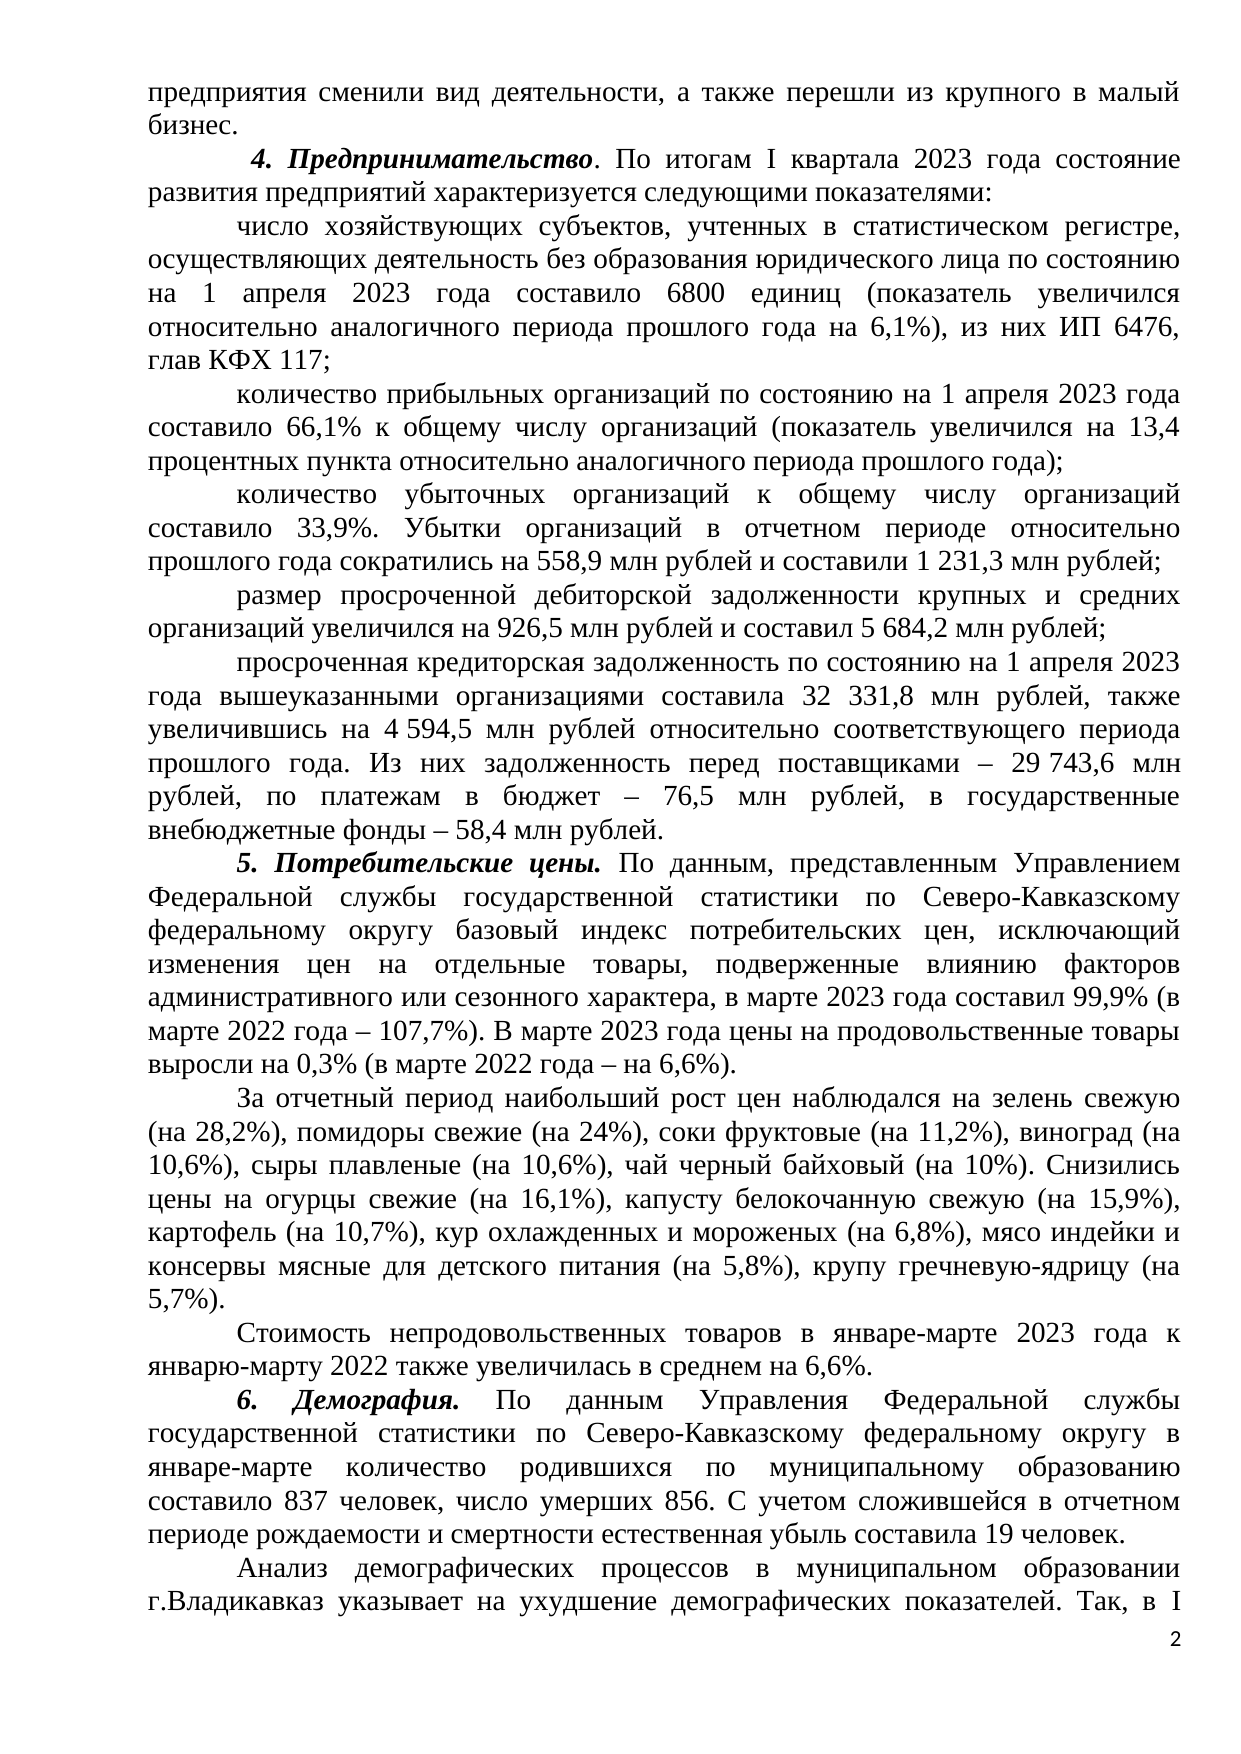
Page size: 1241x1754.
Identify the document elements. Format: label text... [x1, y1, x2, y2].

text размер просроченной дебиторской задолженности крупных и средних организаций увеличился на 926,5 млн рублей и составил 5 684,2 млн рублей; [148, 577, 1181, 644]
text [148, 74, 1181, 141]
text число хозяйствующих субъектов, учтенных в статистическом регистре, осуществляющих деятельность без образования юридического лица по состоянию на 1 апреля 2023 года составило 6800 единиц (показатель увеличился относительно аналогичного периода прошлого года на 6,1%), из них ИП 6476, глав КФХ 117; [148, 208, 1181, 376]
text 4. Предпринимательство. По итогам I квартала 2023 года состояние развития предприятий характеризуется следующими показателями: [148, 141, 1181, 208]
text просроченная кредиторская задолженность по состоянию на 1 апреля 2023 года вышеуказанными организациями составила 32 331,8 млн рублей, также увеличившись на 4 594,5 млн рублей относительно соответствующего периода прошлого года. Из них задолженность перед поставщиками – 29 743,6 млн рублей, по платежам в бюджет – 76,5 млн рублей, в государственные внебюджетные фонды – 58,4 млн рублей. [148, 644, 1181, 845]
text 5. Потребительские цены. По данным, представленным Управлением Федеральной службы государственной статистики по Северо-Кавказскому федеральному округу базовый индекс потребительских цен, исключающий изменения цен на отдельные товары, подверженные влиянию факторов административного или сезонного характера, в марте 2023 года составил 99,9% (в марте 2022 года – 107,7%). В марте 2023 года цены на продовольственные товары выросли на 0,3% (в марте 2022 года – на 6,6%). [148, 845, 1181, 1080]
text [148, 1550, 1181, 1617]
text количество прибыльных организаций по состоянию на 1 апреля 2023 года составило 66,1% к общему числу организаций (показатель увеличился на 13,4 процентных пункта относительно аналогичного периода прошлого года); [148, 376, 1181, 476]
text 6. Демография. По данным Управления Федеральной службы государственной статистики по Северо-Кавказскому федеральному округу в январе-марте количество родившихся по муниципальному образованию составило 837 человек, число умерших 856. С учетом сложившейся в отчетном периоде рождаемости и смертности естественная убыль составила 19 человек. [148, 1382, 1181, 1550]
text Стоимость непродовольственных товаров в январе-марте 2023 года к январю-марту 2022 также увеличилась в среднем на 6,6%. [148, 1315, 1181, 1382]
text За отчетный период наибольший рост цен наблюдался на зелень свежую (на 28,2%), помидоры свежие (на 24%), соки фруктовые (на 11,2%), виноград (на 10,6%), сыры плавленые (на 10,6%), чай черный байховый (на 10%). Снизились цены на огурцы свежие (на 16,1%), капусту белокочанную свежую (на 15,9%), картофель (на 10,7%), кур охлажденных и мороженых (на 6,8%), мясо индейки и консервы мясные для детского питания (на 5,8%), крупу гречневую-ядрицу (на 5,7%). [148, 1080, 1181, 1315]
text количество убыточных организаций к общему числу организаций составило 33,9%. Убытки организаций в отчетном периоде относительно прошлого года сократились на 558,9 млн рублей и составили 1 231,3 млн рублей; [148, 476, 1181, 577]
